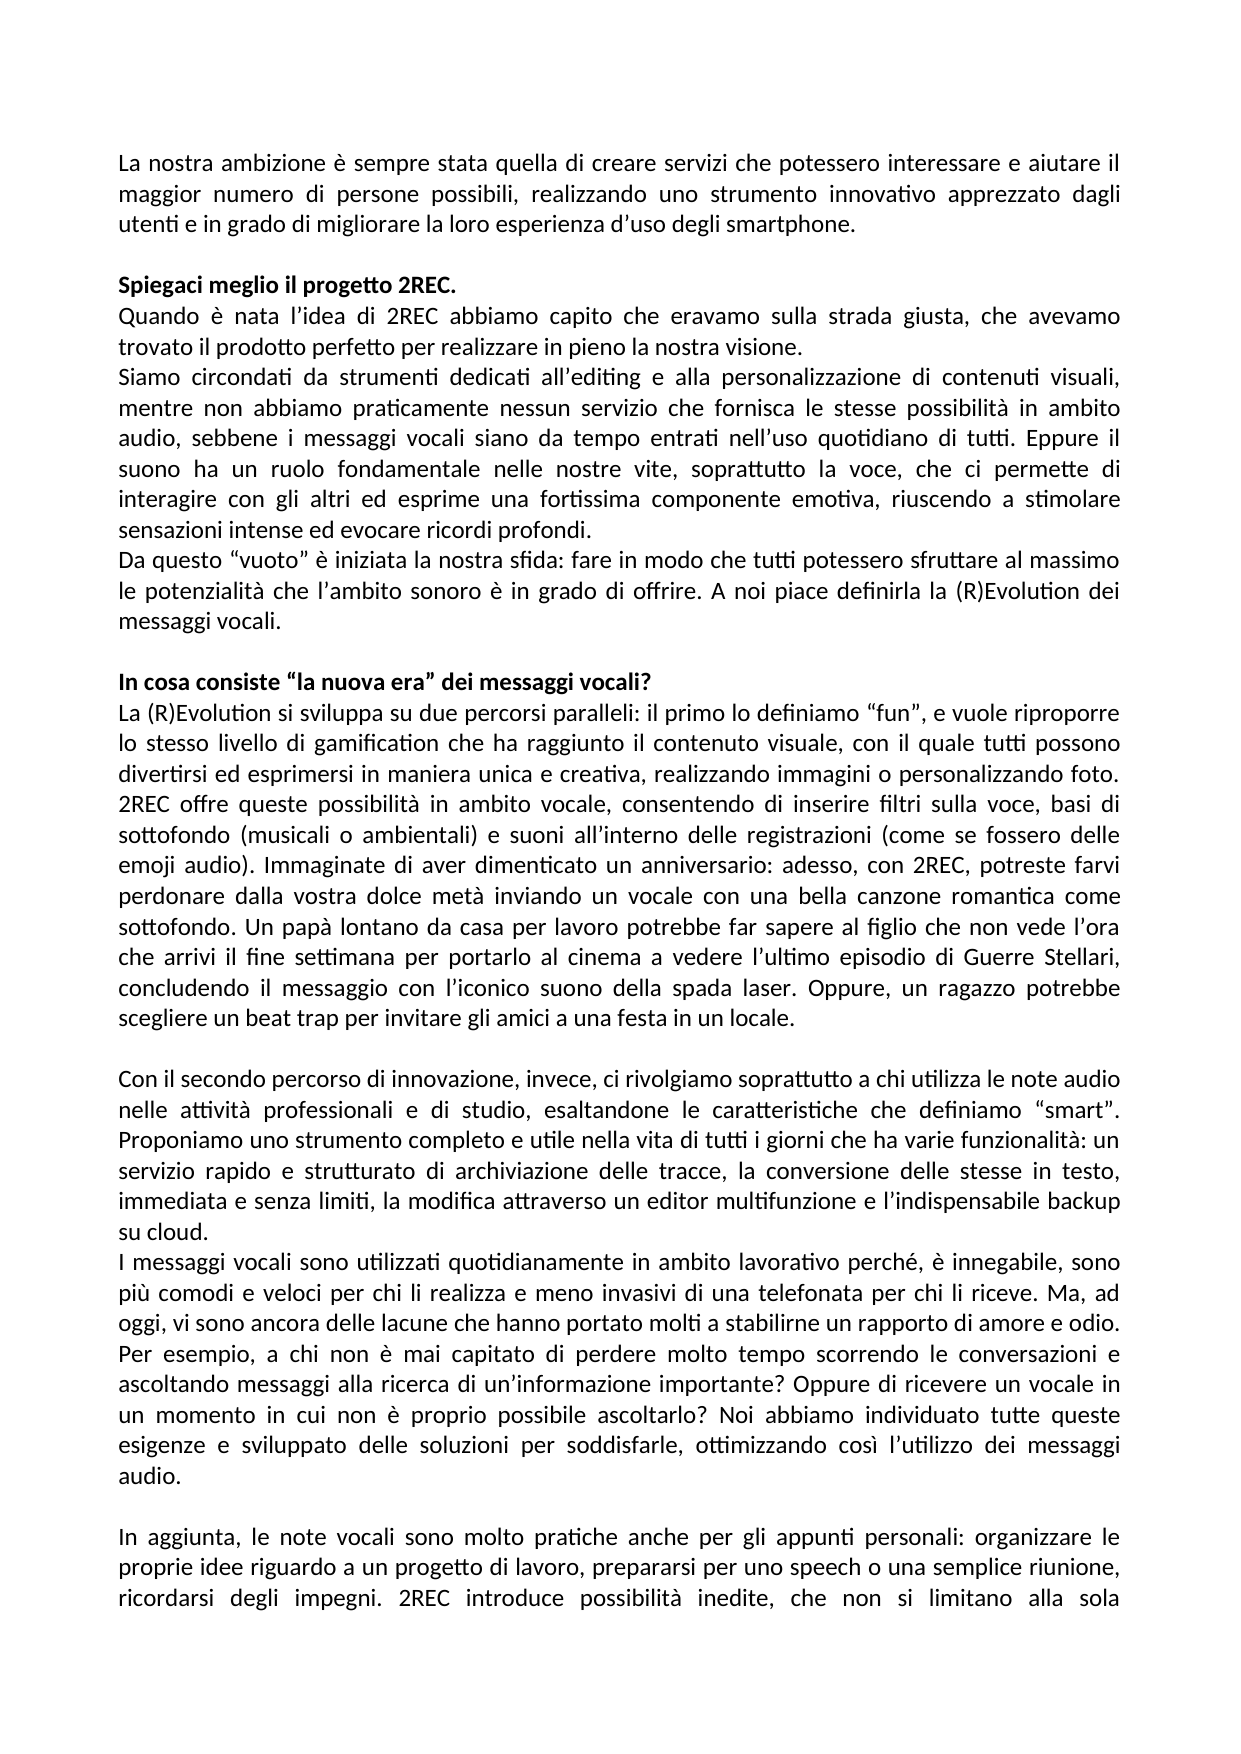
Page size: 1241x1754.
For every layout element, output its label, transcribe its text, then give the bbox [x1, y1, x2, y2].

text In cosa consiste “la nuova era” dei messaggi vocali? [118, 666, 1122, 697]
text Con il secondo percorso di innovazione, invece, ci rivolgiamo soprattutto a chi utilizza le note audio nelle attività professionali e di studio, esaltandone le caratteristiche che definiamo “smart”. Proponiamo uno strumento completo e utile nella vita di tutti i giorni che ha varie funzionalità: un servizio rapido e strutturato di archiviazione delle tracce, la conversione delle stesse in testo, immediata e senza limiti, la modifica attraverso un editor multifunzione e l’indispensabile backup su cloud. [118, 1063, 1122, 1246]
text Siamo circondati da strumenti dedicati all’editing e alla personalizzazione di contenuti visuali, mentre non abbiamo praticamente nessun servizio che fornisca le stesse possibilità in ambito audio, sebbene i messaggi vocali siano da tempo entrati nell’uso quotidiano di tutti. Eppure il suono ha un ruolo fondamentale nelle nostre vite, soprattutto la voce, che ci permette di interagire con gli altri ed esprime una fortissima componente emotiva, riuscendo a stimolare sensazioni intense ed evocare ricordi profondi. [118, 361, 1122, 544]
text I messaggi vocali sono utilizzati quotidianamente in ambito lavorativo perché, è innegabile, sono più comodi e veloci per chi li realizza e meno invasivi di una telefonata per chi li riceve. Ma, ad oggi, vi sono ancora delle lacune che hanno portato molti a stabilirne un rapporto di amore e odio. Per esempio, a chi non è mai capitato di perdere molto tempo scorrendo le conversazioni e ascoltando messaggi alla ricerca di un’informazione importante? Oppure di ricevere un vocale in un momento in cui non è proprio possibile ascoltarlo? Noi abbiamo individuato tutte queste esigenze e sviluppato delle soluzioni per soddisfarle, ottimizzando così l’utilizzo dei messaggi audio. [118, 1246, 1122, 1491]
text Quando è nata l’idea di 2REC abbiamo capito che eravamo sulla strada giusta, che avevamo trovato il prodotto perfetto per realizzare in pieno la nostra visione. [118, 300, 1122, 361]
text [118, 1521, 1122, 1613]
text La nostra ambizione è sempre stata quella di creare servizi che potessero interessare e aiutare il maggior numero di persone possibili, realizzando uno strumento innovativo apprezzato dagli utenti e in grado di migliorare la loro esperienza d’uso degli smartphone. [118, 148, 1122, 239]
text Spiegaci meglio il progetto 2REC. [118, 270, 1122, 300]
text La (R)Evolution si sviluppa su due percorsi paralleli: il primo lo definiamo “fun”, e vuole riproporre lo stesso livello di gamification che ha raggiunto il contenuto visuale, con il quale tutti possono divertirsi ed esprimersi in maniera unica e creativa, realizzando immagini o personalizzando foto. 2REC offre queste possibilità in ambito vocale, consentendo di inserire filtri sulla voce, basi di sottofondo (musicali o ambientali) e suoni all’interno delle registrazioni (come se fossero delle emoji audio). Immaginate di aver dimenticato un anniversario: adesso, con 2REC, potreste farvi perdonare dalla vostra dolce metà inviando un vocale con una bella canzone romantica come sottofondo. Un papà lontano da casa per lavoro potrebbe far sapere al figlio che non vede l’ora che arrivi il fine settimana per portarlo al cinema a vedere l’ultimo episodio di Guerre Stellari, concludendo il messaggio con l’iconico suono della spada laser. Oppure, un ragazzo potrebbe scegliere un beat trap per invitare gli amici a una festa in un locale. [118, 697, 1122, 1033]
text Da questo “vuoto” è iniziata la nostra sfida: fare in modo che tutti potessero sfruttare al massimo le potenzialità che l’ambito sonoro è in grado di offrire. A noi piace definirla la (R)Evolution dei messaggi vocali. [118, 544, 1122, 636]
